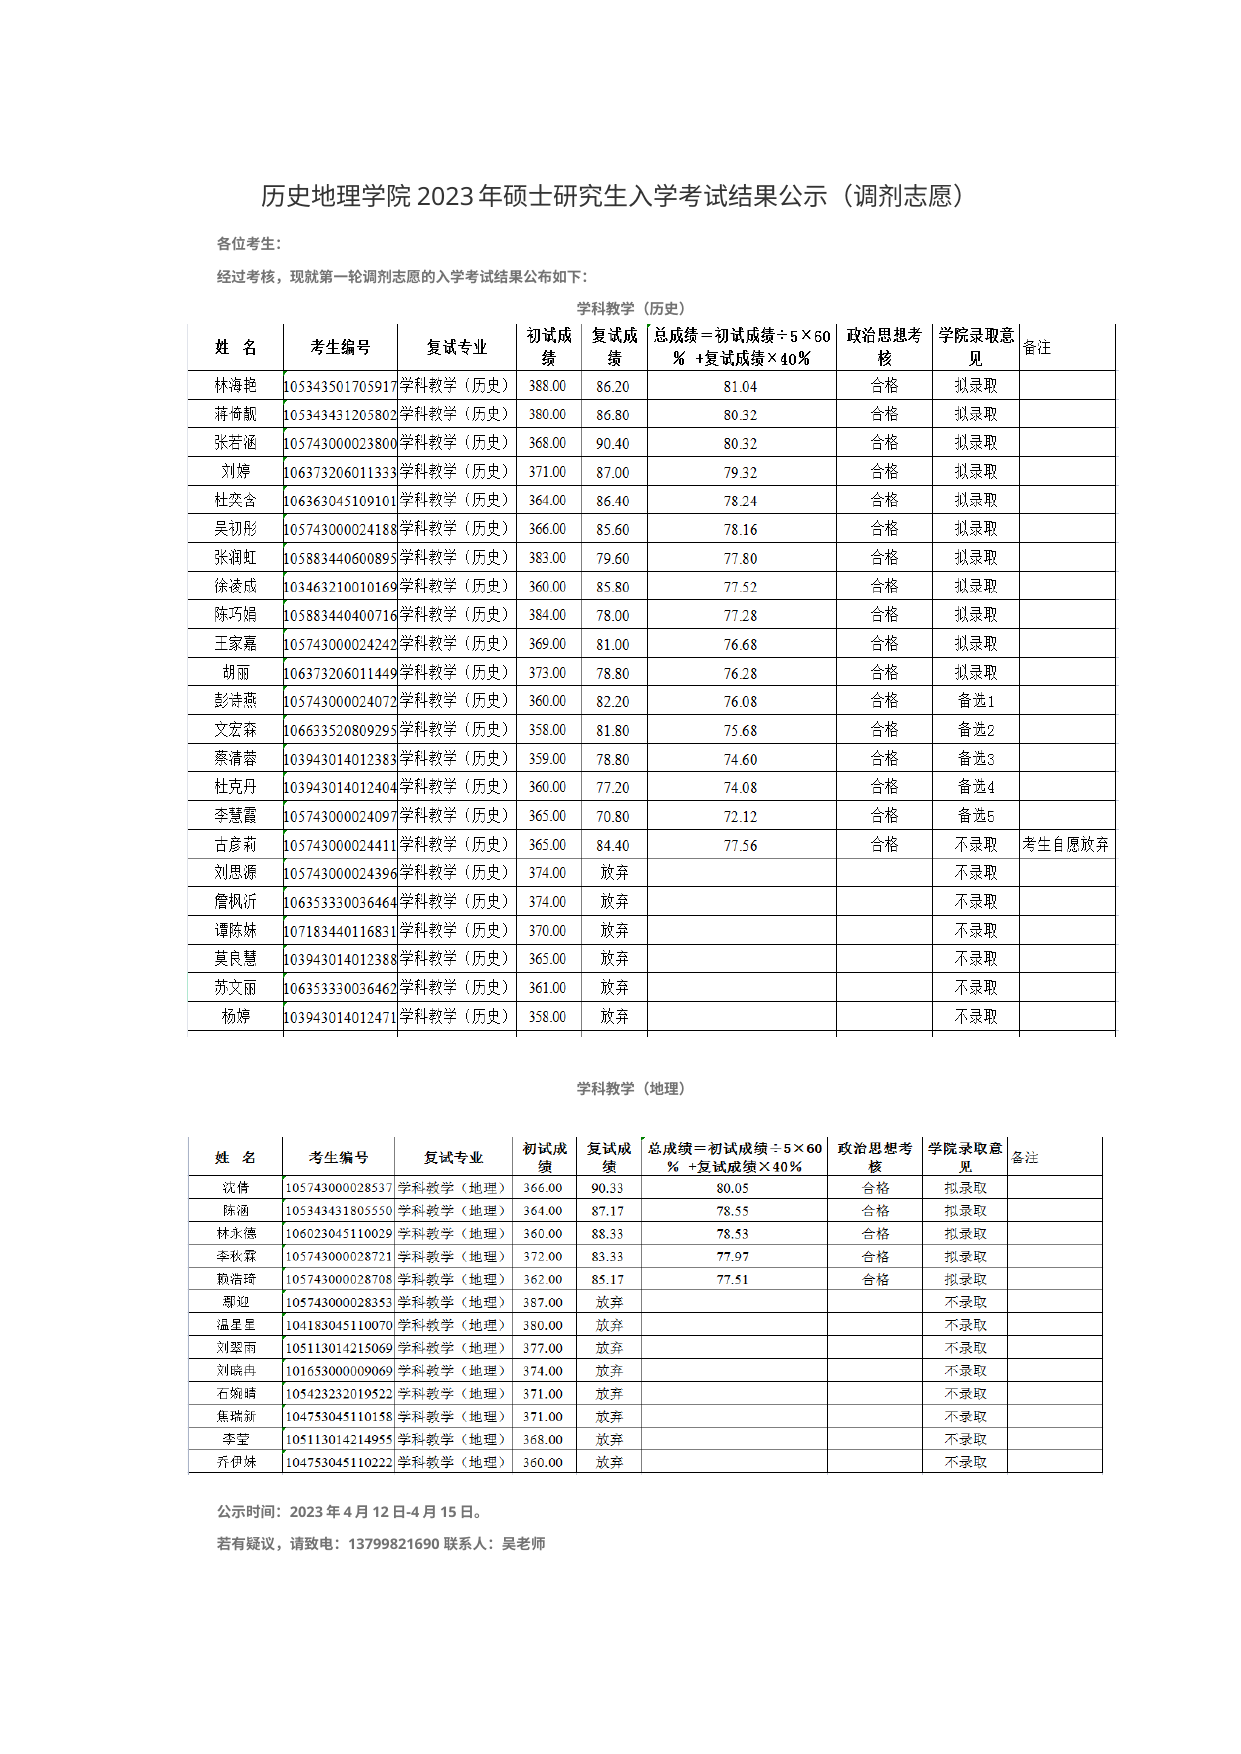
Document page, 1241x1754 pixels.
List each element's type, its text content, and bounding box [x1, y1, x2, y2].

text 若有疑议，请致电：13799821690 联系人：吴老师 [187, 1527, 1053, 1559]
picture [187, 324, 1119, 1037]
text 各位考生： [187, 227, 1053, 259]
subtitle 历史地理学院2023年硕士研究生入学考试结果公示（调剂志愿） [187, 162, 1053, 227]
text 公示时间：2023年4月12日-4月15日。 [187, 1494, 1053, 1527]
picture [187, 1137, 1104, 1475]
text 经过考核，现就第一轮调剂志愿的入学考试结果公布如下： [187, 259, 1053, 292]
text 学科教学（地理） [187, 1072, 1053, 1104]
text 学科教学（历史） [187, 292, 1053, 324]
